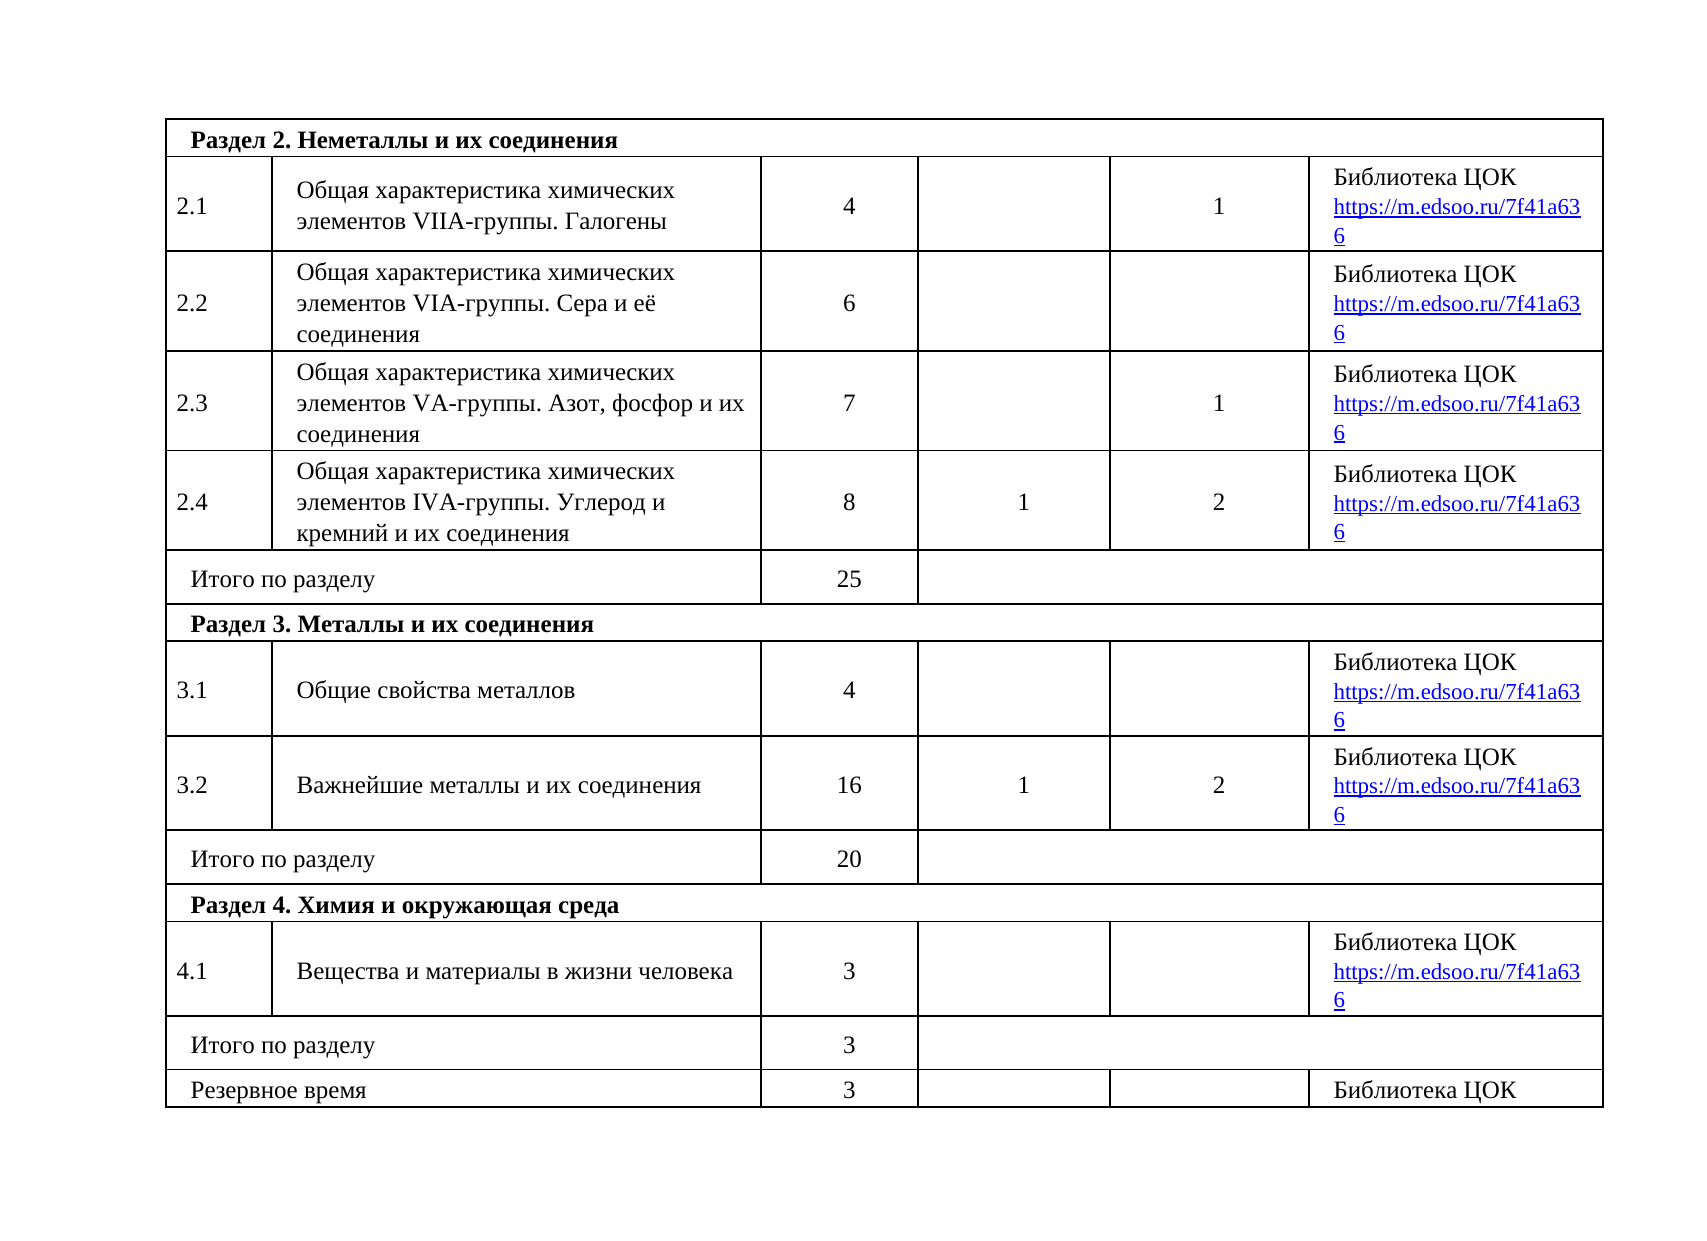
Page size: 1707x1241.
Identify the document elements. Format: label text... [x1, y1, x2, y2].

table_cell [1111, 642, 1308, 735]
table_cell 20 [762, 831, 917, 883]
table_cell Итого по разделу [167, 551, 760, 603]
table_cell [1310, 922, 1602, 1015]
table_cell 2 [1111, 451, 1308, 549]
table_cell 4 [762, 157, 917, 250]
table_cell Раздел 2. Неметаллы и их соединения [167, 120, 1602, 156]
table_cell 4 [762, 642, 917, 735]
table_cell 25 [762, 551, 917, 603]
table_cell Итого по разделу [167, 1017, 760, 1068]
table_cell Общая характеристика химических элементов VА-группы. Азот, фосфор и их соединения [273, 352, 760, 449]
table_cell Общая характеристика химических элементов IVА-группы. Углерод и кремний и их соединения [273, 451, 760, 549]
table_cell 3 [762, 1017, 917, 1068]
table_cell [1111, 252, 1308, 350]
table_cell Общая характеристика химических элементов VIА-группы. Сера и её соединения [273, 252, 760, 350]
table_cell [1310, 1070, 1602, 1106]
table_cell [919, 352, 1109, 449]
table_cell [919, 831, 1602, 883]
table_cell 6 [762, 252, 917, 350]
table_cell 7 [762, 352, 917, 449]
table_cell 1 [919, 737, 1109, 829]
table_cell 2 [1111, 737, 1308, 829]
table_cell Библиотека ЦОК https://m.edsoo.ru/7f41a636 [1310, 737, 1602, 829]
table_cell Общая характеристика химических элементов VIIА-группы. Галогены [273, 157, 760, 250]
table_cell 3.2 [167, 737, 271, 829]
table_cell 8 [762, 451, 917, 549]
table_cell [919, 1017, 1602, 1068]
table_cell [1310, 252, 1602, 350]
table_cell Библиотека ЦОК https://m.edsoo.ru/7f41a636 [1310, 451, 1602, 549]
table_cell Вещества и материалы в жизни человека [273, 922, 760, 1015]
table_cell Важнейшие металлы и их соединения [273, 737, 760, 829]
table_cell [919, 551, 1602, 603]
table_cell Итого по разделу [167, 831, 760, 883]
table_cell 1 [919, 451, 1109, 549]
table_cell 3 [762, 1070, 917, 1106]
table_cell 4.1 [167, 922, 271, 1015]
table_cell [919, 642, 1109, 735]
table_cell 2.4 [167, 451, 271, 549]
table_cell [1310, 157, 1602, 250]
table_cell 3.1 [167, 642, 271, 735]
table_cell 1 [1111, 352, 1308, 449]
table_cell Библиотека ЦОК https://m.edsoo.ru/7f41a636 [1310, 352, 1602, 449]
table_cell 2.1 [167, 157, 271, 250]
table_cell Библиотека ЦОК https://m.edsoo.ru/7f41a636 [1310, 642, 1602, 735]
table_cell [919, 157, 1109, 250]
table_cell Раздел 4. Химия и окружающая среда [167, 885, 1602, 921]
table_cell 3 [762, 922, 917, 1015]
table_cell 1 [1111, 157, 1308, 250]
table_cell 2.3 [167, 352, 271, 449]
table_cell 2.2 [167, 252, 271, 350]
table_cell [919, 252, 1109, 350]
table_cell [1111, 922, 1308, 1015]
table_cell [1111, 1070, 1308, 1106]
table_cell 16 [762, 737, 917, 829]
table_cell Раздел 3. Металлы и их соединения [167, 605, 1602, 640]
table_cell Резервное время [167, 1070, 760, 1106]
table_cell Общие свойства металлов [273, 642, 760, 735]
table_cell [919, 922, 1109, 1015]
table_cell [919, 1070, 1109, 1106]
